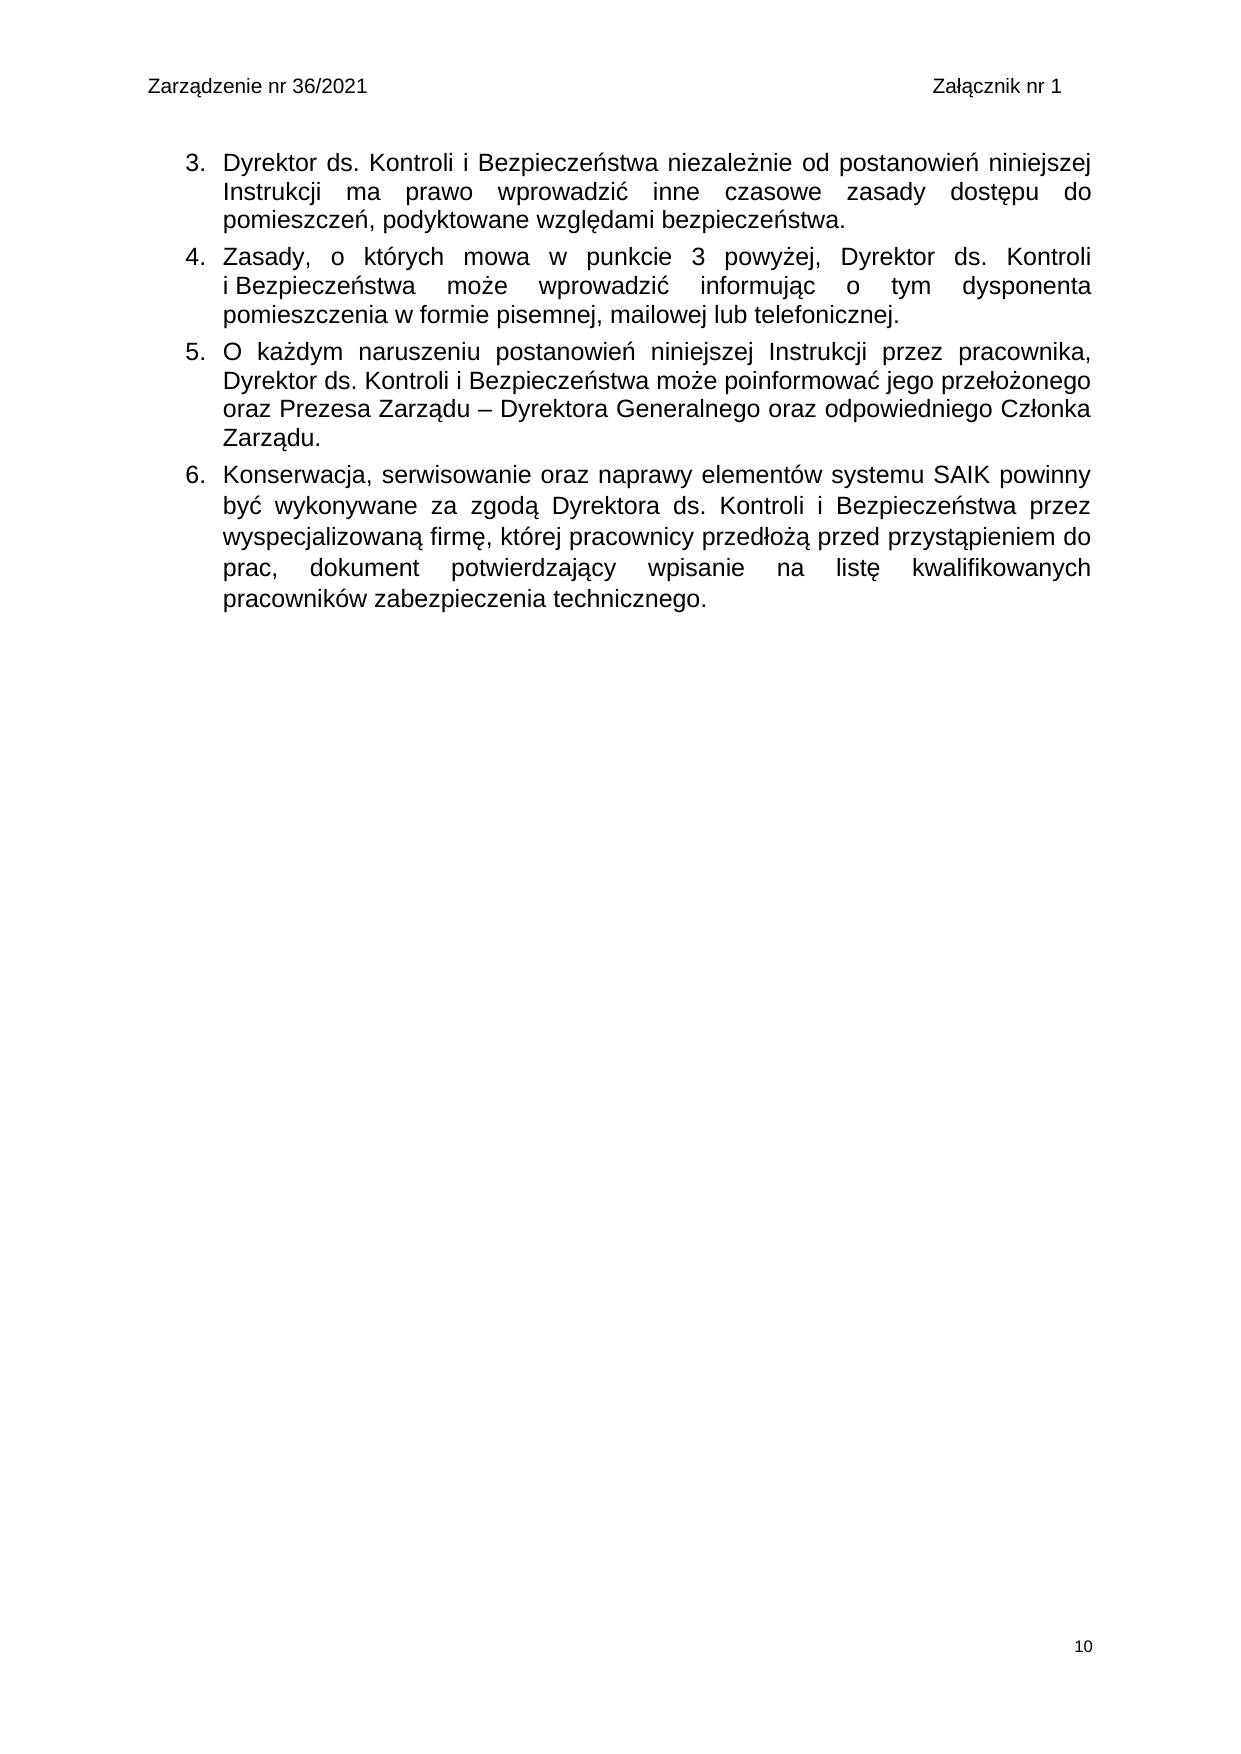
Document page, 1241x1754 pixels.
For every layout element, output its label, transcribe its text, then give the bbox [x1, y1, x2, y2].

list Konserwacja, serwisowanie oraz naprawy elementów systemu SAIK powinny być wykonywane za zgodą Dyrektora ds. Kontroli i Bezpieczeństwa przez wyspecjalizowaną firmę, której pracownicy przedłożą przed przystąpieniem do prac, dokument potwierdzający wpisanie na listę kwalifikowanych pracowników zabezpieczenia technicznego. [185, 460, 1092, 613]
list Dyrektor ds. Kontroli i Bezpieczeństwa niezależnie od postanowień niniejszej Instrukcji ma prawo wprowadzić inne czasowe zasady dostępu do pomieszczeń, podyktowane względami bezpieczeństwa. [185, 148, 1092, 234]
list O każdym naruszeniu postanowień niniejszej Instrukcji przez pracownika, Dyrektor ds. Kontroli i Bezpieczeństwa może poinformować jego przełożonego oraz Prezesa Zarządu – Dyrektora Generalnego oraz odpowiedniego Członka Zarządu. [185, 337, 1092, 452]
list Zasady, o których mowa w punkcie 3 powyżej, Dyrektor ds. Kontroli i Bezpieczeństwa może wprowadzić informując o tym dysponenta pomieszczenia w formie pisemnej, mailowej lub telefonicznej. [185, 242, 1092, 328]
